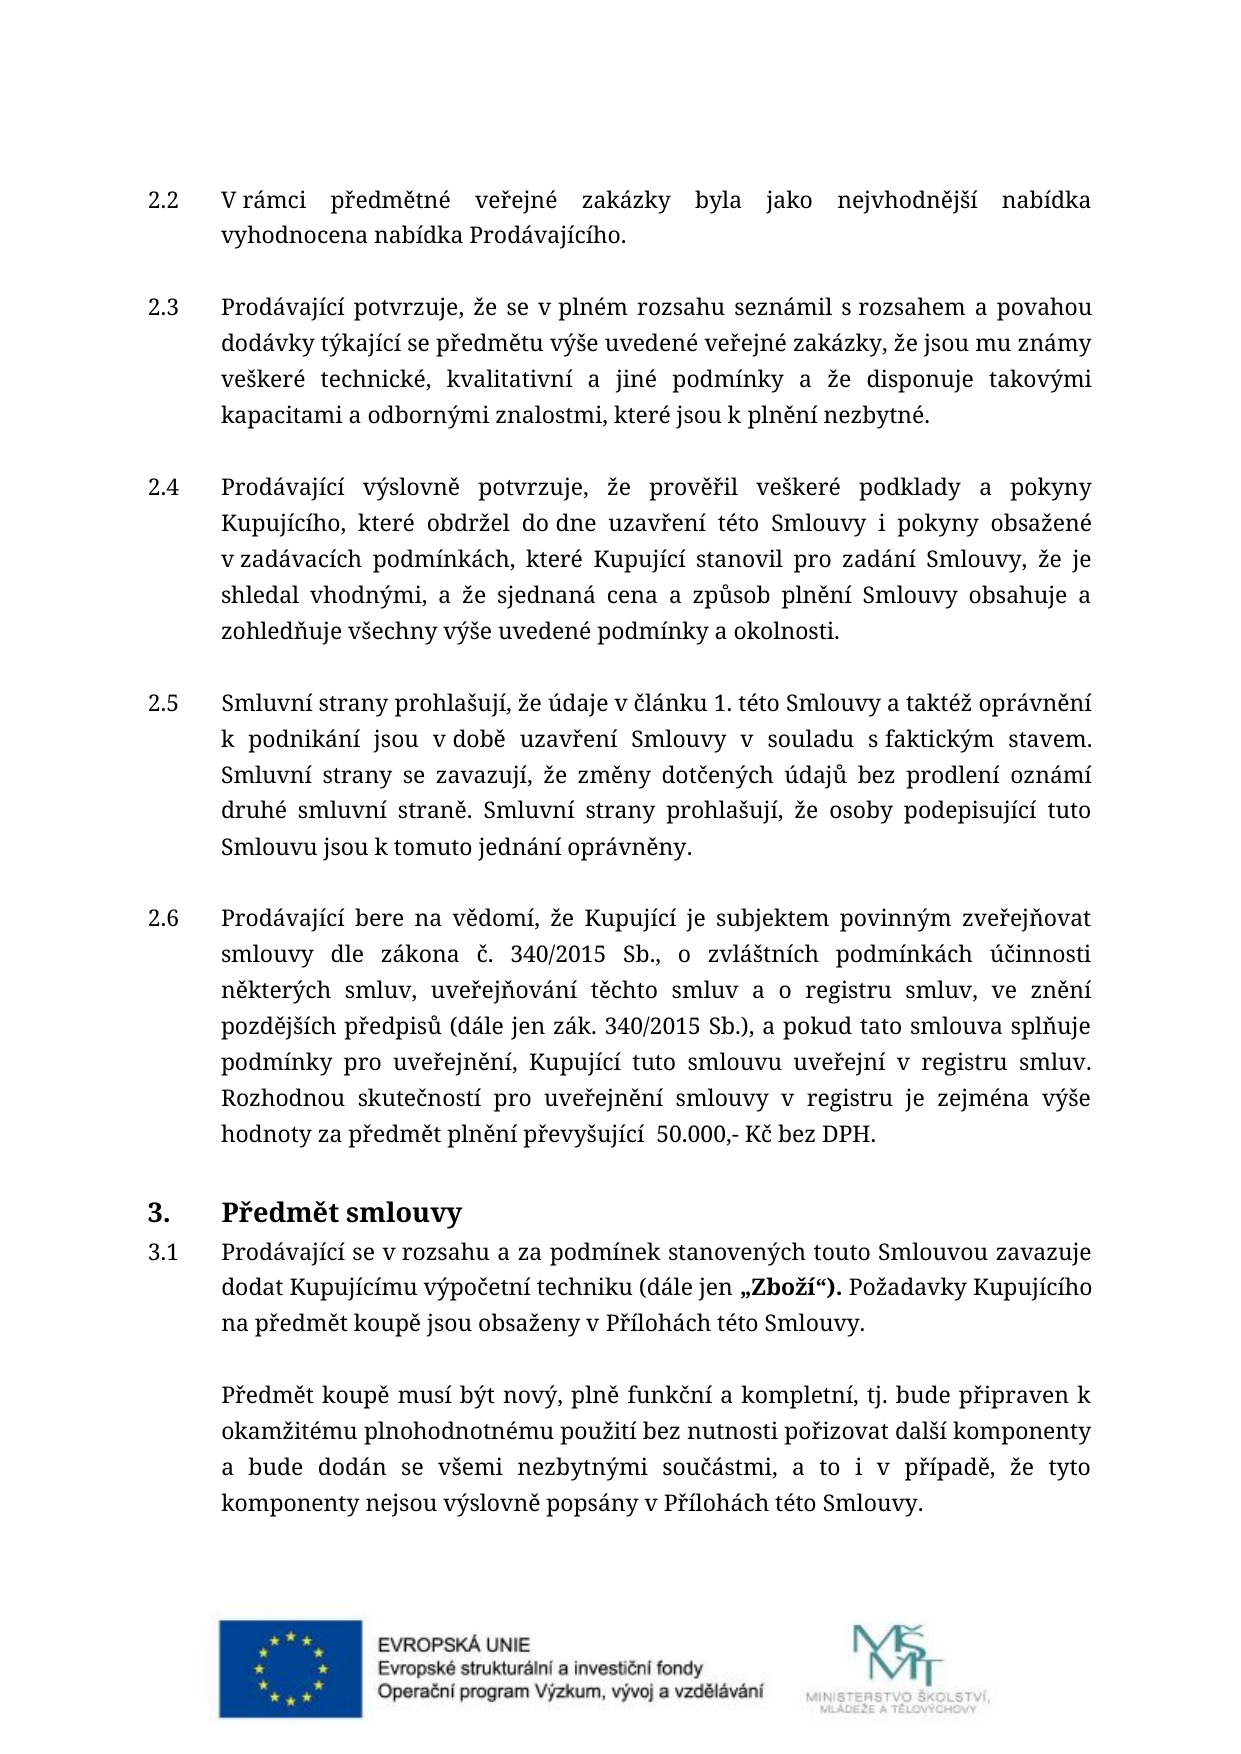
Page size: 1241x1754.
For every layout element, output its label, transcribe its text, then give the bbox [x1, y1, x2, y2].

text 2.3 Prodávající potvrzuje, že se v plném rozsahu seznámil s rozsahem a povahou dodávky týkající se předmětu výše uvedené veřejné zakázky, že jsou mu známy veškeré technické, kvalitativní a jiné podmínky a že disponuje takovými kapacitami a odbornými znalostmi, které jsou k plnění nezbytné. [148, 291, 1093, 430]
text 2.2 V rámci předmětné veřejné zakázky byla jako nejvhodnější nabídka vyhodnocena nabídka Prodávajícího. [148, 183, 1093, 251]
text 2.5 Smluvní strany prohlašují, že údaje v článku 1. této Smlouvy a taktéž oprávnění k podnikání jsou v době uzavření Smlouvy v souladu s faktickým stavem. Smluvní strany se zavazují, že změny dotčených údajů bez prodlení oznámí druhé smluvní straně. Smluvní strany prohlašují, že osoby podepisující tuto Smlouvu jsou k tomuto jednání oprávněny. [148, 687, 1093, 862]
picture [147, 1572, 1068, 1754]
text 2.4 Prodávající výslovně potvrzuje, že prověřil veškeré podklady a pokyny Kupujícího, které obdržel do dne uzavření této Smlouvy i pokyny obsažené v zadávacích podmínkách, které Kupující stanovil pro zadání Smlouvy, že je shledal vhodnými, a že sjednaná cena a způsob plnění Smlouvy obsahuje a zohledňuje všechny výše uvedené podmínky a okolnosti. [148, 471, 1093, 646]
text 3.1 Prodávající se v rozsahu a za podmínek stanovených touto Smlouvou zavazuje dodat Kupujícímu výpočetní techniku (dále jen „Zboží“). Požadavky Kupujícího na předmět koupě jsou obsaženy v Přílohách této Smlouvy. [148, 1235, 1093, 1338]
text 3. Předmět smlouvy [148, 1193, 1093, 1230]
text Předmět koupě musí být nový, plně funkční a kompletní, tj. bude připraven k okamžitému plnohodnotnému použití bez nutnosti pořizovat další komponenty a bude dodán se všemi nezbytnými součástmi, a to i v případě, že tyto komponenty nejsou výslovně popsány v Přílohách této Smlouvy. [148, 1379, 1093, 1518]
text 2.6 Prodávající bere na vědomí, že Kupující je subjektem povinným zveřejňovat smlouvy dle zákona č. 340/2015 Sb., o zvláštních podmínkách účinnosti některých smluv, uveřejňování těchto smluv a o registru smluv, ve znění pozdějších předpisů (dále jen zák. 340/2015 Sb.), a pokud tato smlouva splňuje podmínky pro uveřejnění, Kupující tuto smlouvu uveřejní v registru smluv. Rozhodnou skutečností pro uveřejnění smlouvy v registru je zejména výše hodnoty za předmět plnění převyšující 50.000,- Kč bez DPH. [148, 902, 1093, 1149]
